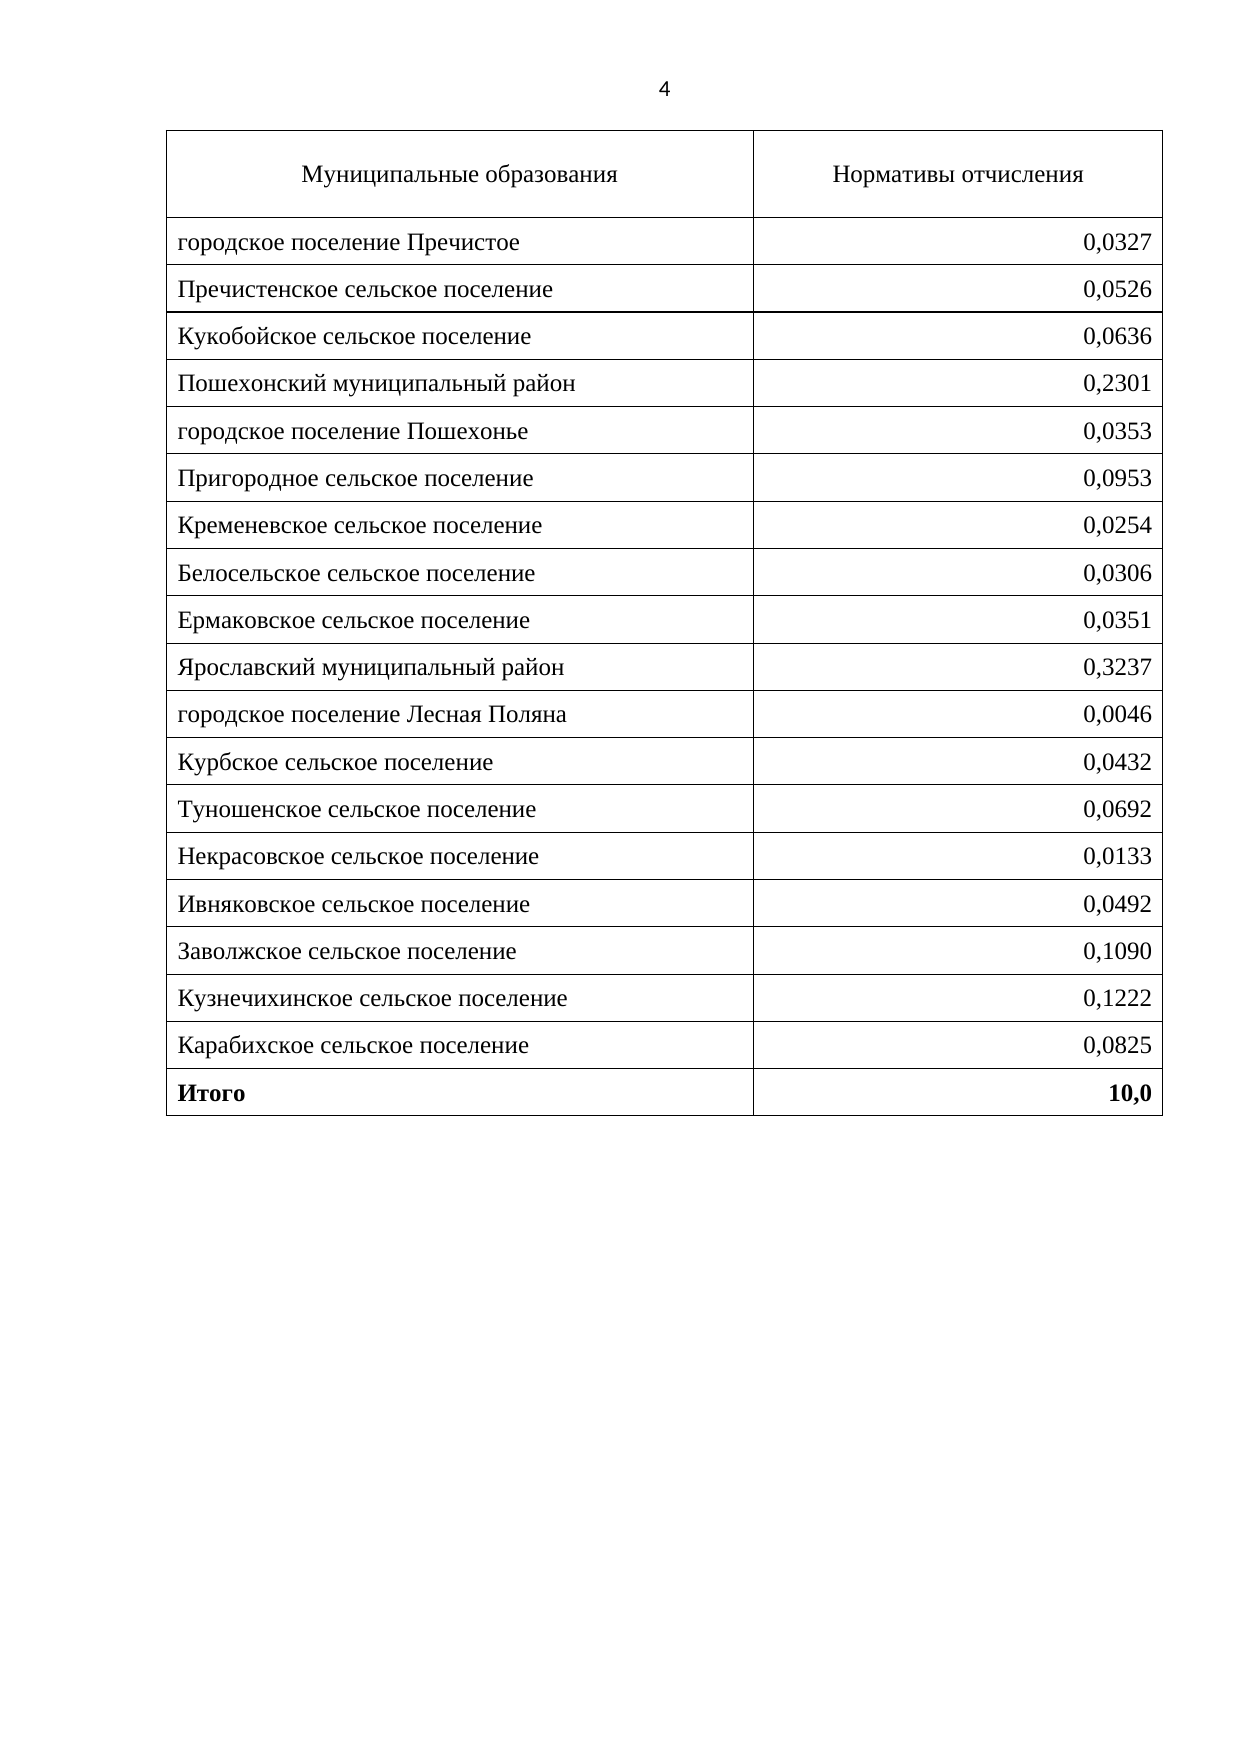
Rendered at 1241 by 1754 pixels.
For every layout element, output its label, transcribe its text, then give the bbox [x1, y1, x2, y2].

table_cell городское поселение Пошехонье [167, 407, 753, 453]
table_cell Заволжское сельское поселение [167, 927, 753, 973]
table_cell Ивняковское сельское поселение [167, 880, 753, 926]
table_cell Кукобойское сельское поселение [167, 313, 753, 359]
table_cell 0,1090 [754, 927, 1162, 973]
table_cell 0,0306 [754, 549, 1162, 595]
table_cell Карабихское сельское поселение [167, 1022, 753, 1068]
table_cell 0,0636 [754, 313, 1162, 359]
table_cell городское поселение Пречистое [167, 218, 753, 264]
table_cell Некрасовское сельское поселение [167, 833, 753, 879]
table_cell городское поселение Лесная Поляна [167, 691, 753, 737]
table_cell Итого [167, 1069, 753, 1115]
table_cell 0,0351 [754, 596, 1162, 642]
table_cell 0,0327 [754, 218, 1162, 264]
table_cell 0,2301 [754, 360, 1162, 406]
table_cell Курбское сельское поселение [167, 738, 753, 784]
table_cell Пошехонский муниципальный район [167, 360, 753, 406]
table_cell Пригородное сельское поселение [167, 454, 753, 501]
table_cell 0,0492 [754, 880, 1162, 926]
table_cell 0,3237 [754, 644, 1162, 690]
table_header Муниципальные образования [167, 131, 753, 217]
table_cell 0,0254 [754, 502, 1162, 548]
table_cell 0,0353 [754, 407, 1162, 453]
table_header Нормативы отчисления [754, 131, 1162, 217]
table_cell Пречистенское сельское поселение [167, 265, 753, 311]
table_cell 0,0825 [754, 1022, 1162, 1068]
table_cell 0,0692 [754, 785, 1162, 832]
table_cell 0,1222 [754, 975, 1162, 1021]
table_cell 0,0953 [754, 454, 1162, 501]
table_cell 0,0432 [754, 738, 1162, 784]
table_cell Кузнечихинское сельское поселение [167, 975, 753, 1021]
table_cell Туношенское сельское поселение [167, 785, 753, 832]
table_cell 0,0046 [754, 691, 1162, 737]
table_cell Белосельское сельское поселение [167, 549, 753, 595]
table_cell 10,0 [754, 1069, 1162, 1115]
table_cell 0,0133 [754, 833, 1162, 879]
table_cell Ермаковское сельское поселение [167, 596, 753, 642]
table_cell 0,0526 [754, 265, 1162, 311]
table_cell Кременевское сельское поселение [167, 502, 753, 548]
table_cell Ярославский муниципальный район [167, 644, 753, 690]
